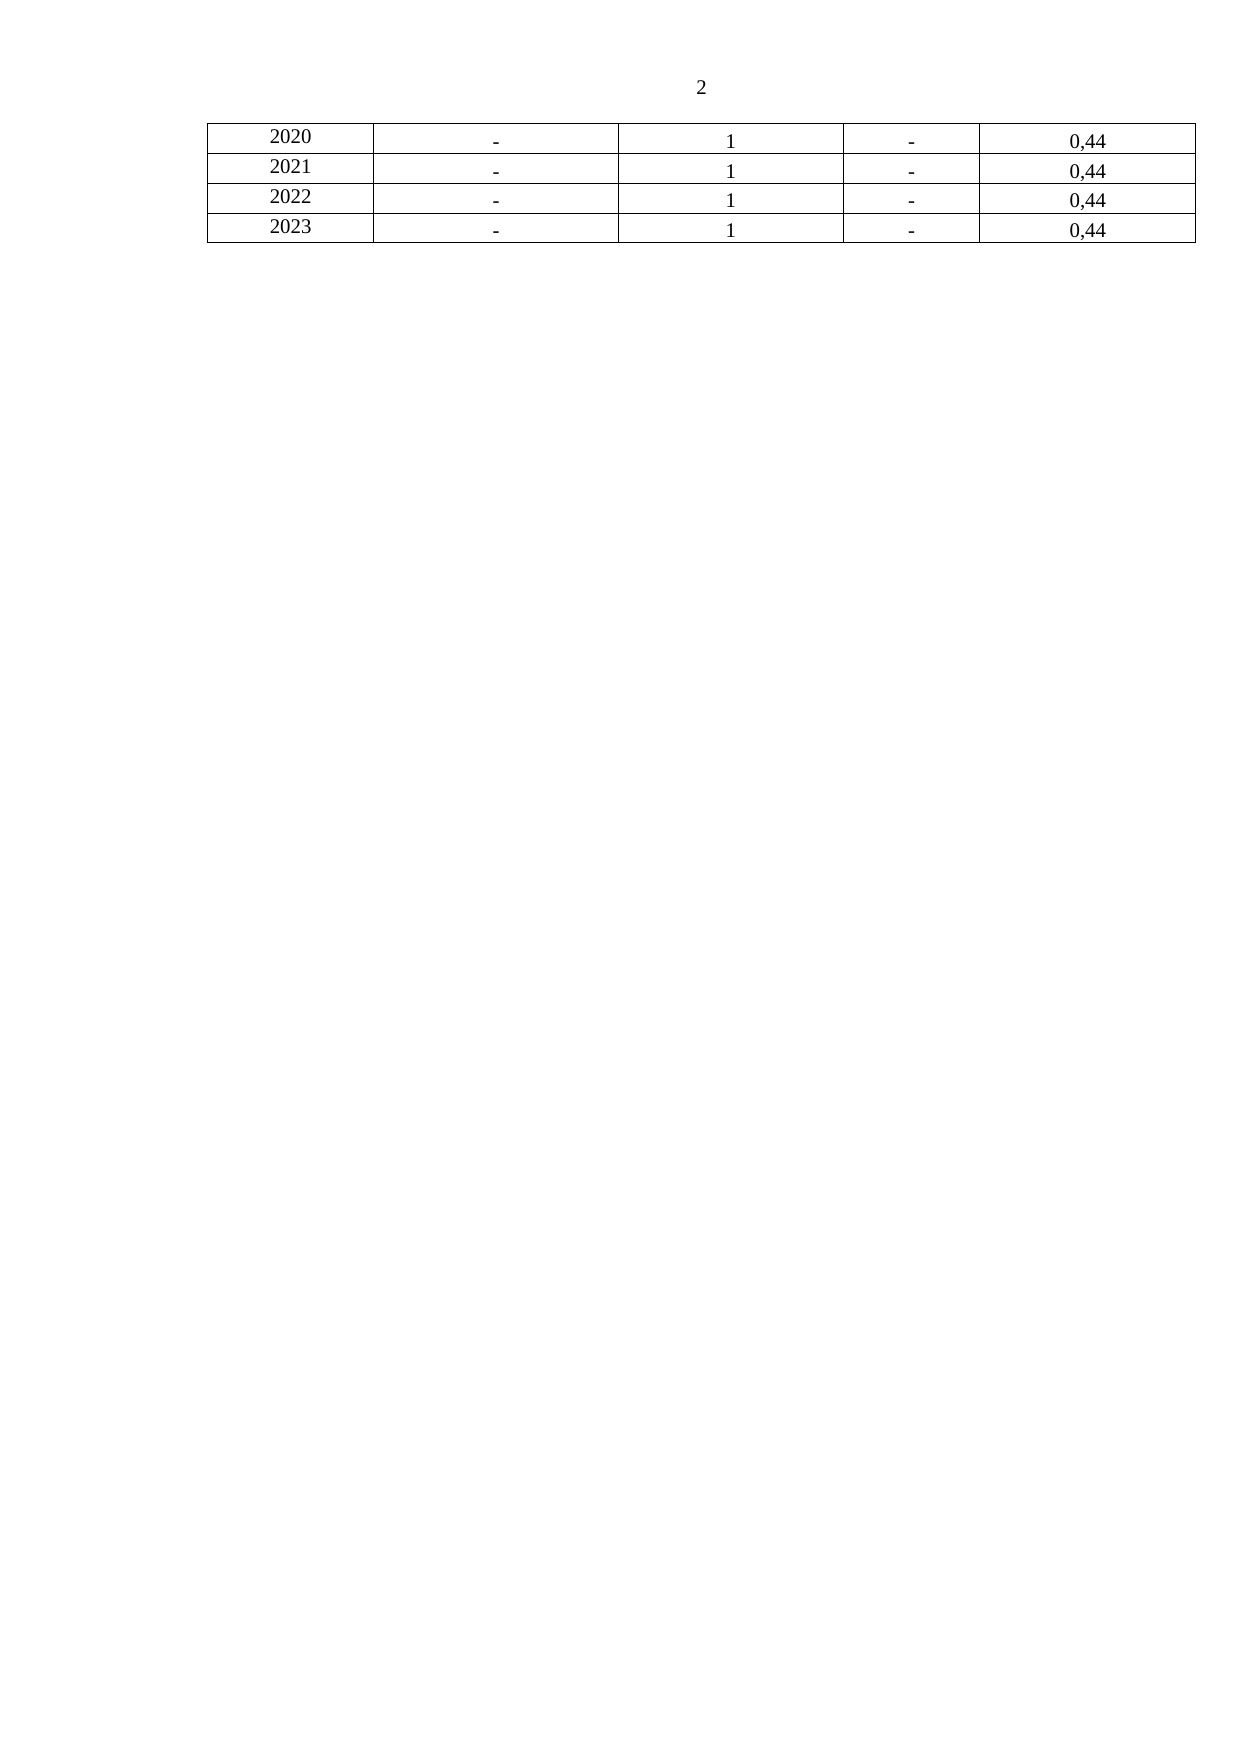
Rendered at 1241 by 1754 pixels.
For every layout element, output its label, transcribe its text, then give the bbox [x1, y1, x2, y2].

table_cell 1 [619, 214, 843, 242]
table_cell 0,44 [980, 154, 1195, 183]
table_cell 2020 [208, 124, 373, 153]
table_cell 2023 [208, 214, 373, 242]
table_cell 1 [619, 184, 843, 212]
table_cell - [844, 214, 979, 242]
table_cell 2021 [208, 154, 373, 183]
table_cell - [844, 154, 979, 183]
table_cell - [844, 184, 979, 212]
table_cell 1 [619, 124, 843, 153]
table_cell - [374, 124, 618, 153]
table_cell - [374, 184, 618, 212]
table_cell 0,44 [980, 214, 1195, 242]
table_cell - [374, 154, 618, 183]
table_cell 0,44 [980, 184, 1195, 212]
table_cell 1 [619, 154, 843, 183]
table_cell - [374, 214, 618, 242]
table_cell - [844, 124, 979, 153]
table_cell 2022 [208, 184, 373, 212]
table_cell 0,44 [980, 124, 1195, 153]
